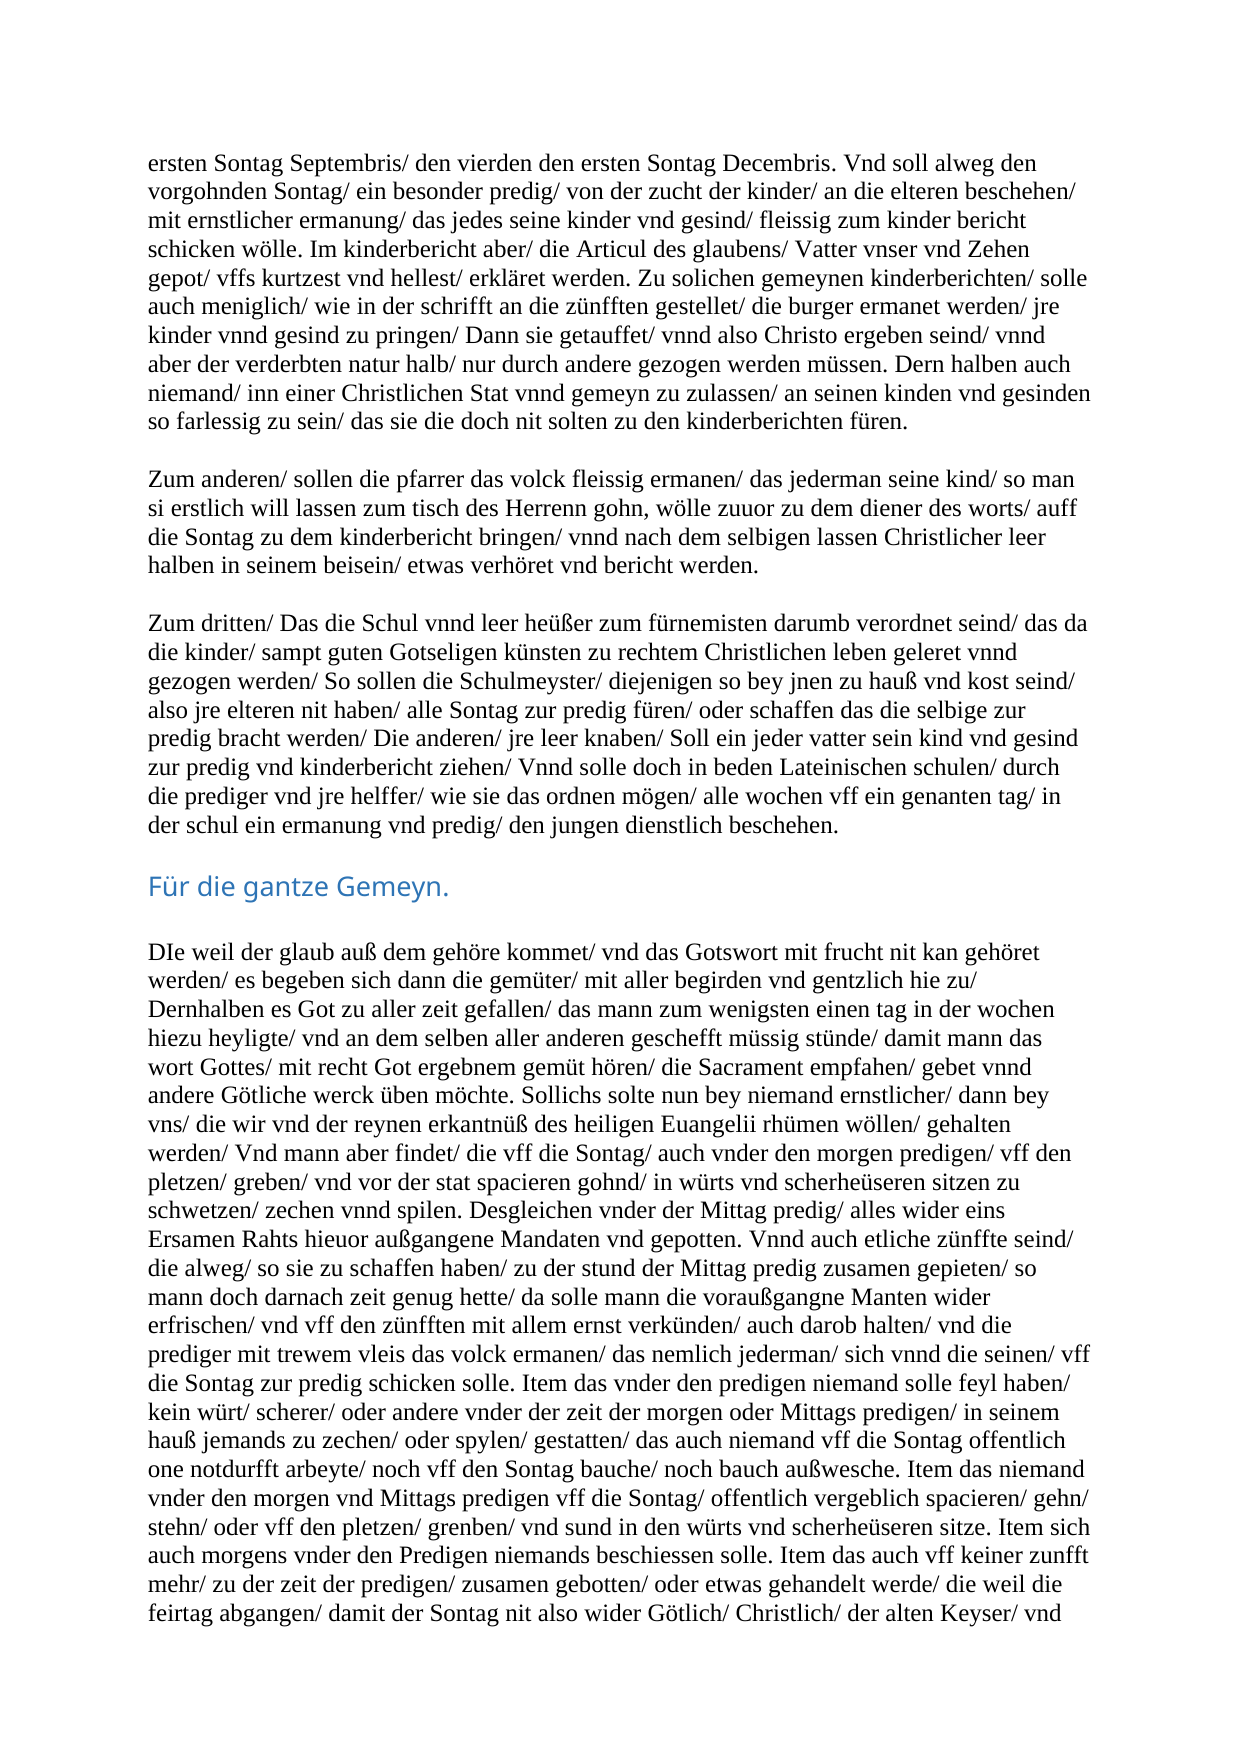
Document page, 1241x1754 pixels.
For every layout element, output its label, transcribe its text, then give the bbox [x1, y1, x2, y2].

text Zum anderen/ sollen die pfarrer das volck fleissig ermanen/ das jederman seine kind/ so man si erstlich will lassen zum tisch des Herrenn gohn, wölle zuuor zu dem diener des worts/ auff die Sontag zu dem kinderbericht bringen/ vnnd nach dem selbigen lassen Christlicher leer halben in seinem beisein/ etwas verhöret vnd bericht werden. [148, 464, 1093, 579]
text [148, 937, 1093, 1627]
subtitle Für die gantze Gemeyn. [148, 868, 1093, 904]
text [148, 148, 1093, 435]
text Zum dritten/ Das die Schul vnnd leer heüßer zum fürnemisten darumb verordnet seind/ das da die kinder/ sampt guten Gotseligen künsten zu rechtem Christlichen leben geleret vnnd gezogen werden/ So sollen die Schulmeyster/ diejenigen so bey jnen zu hauß vnd kost seind/ also jre elteren nit haben/ alle Sontag zur predig füren/ oder schaffen das die selbige zur predig bracht werden/ Die anderen/ jre leer knaben/ Soll ein jeder vatter sein kind vnd gesind zur predig vnd kinderbericht ziehen/ Vnnd solle doch in beden Lateinischen schulen/ durch die prediger vnd jre helffer/ wie sie das ordnen mögen/ alle wochen vff ein genanten tag/ in der schul ein ermanung vnd predig/ den jungen dienstlich beschehen. [148, 608, 1093, 838]
